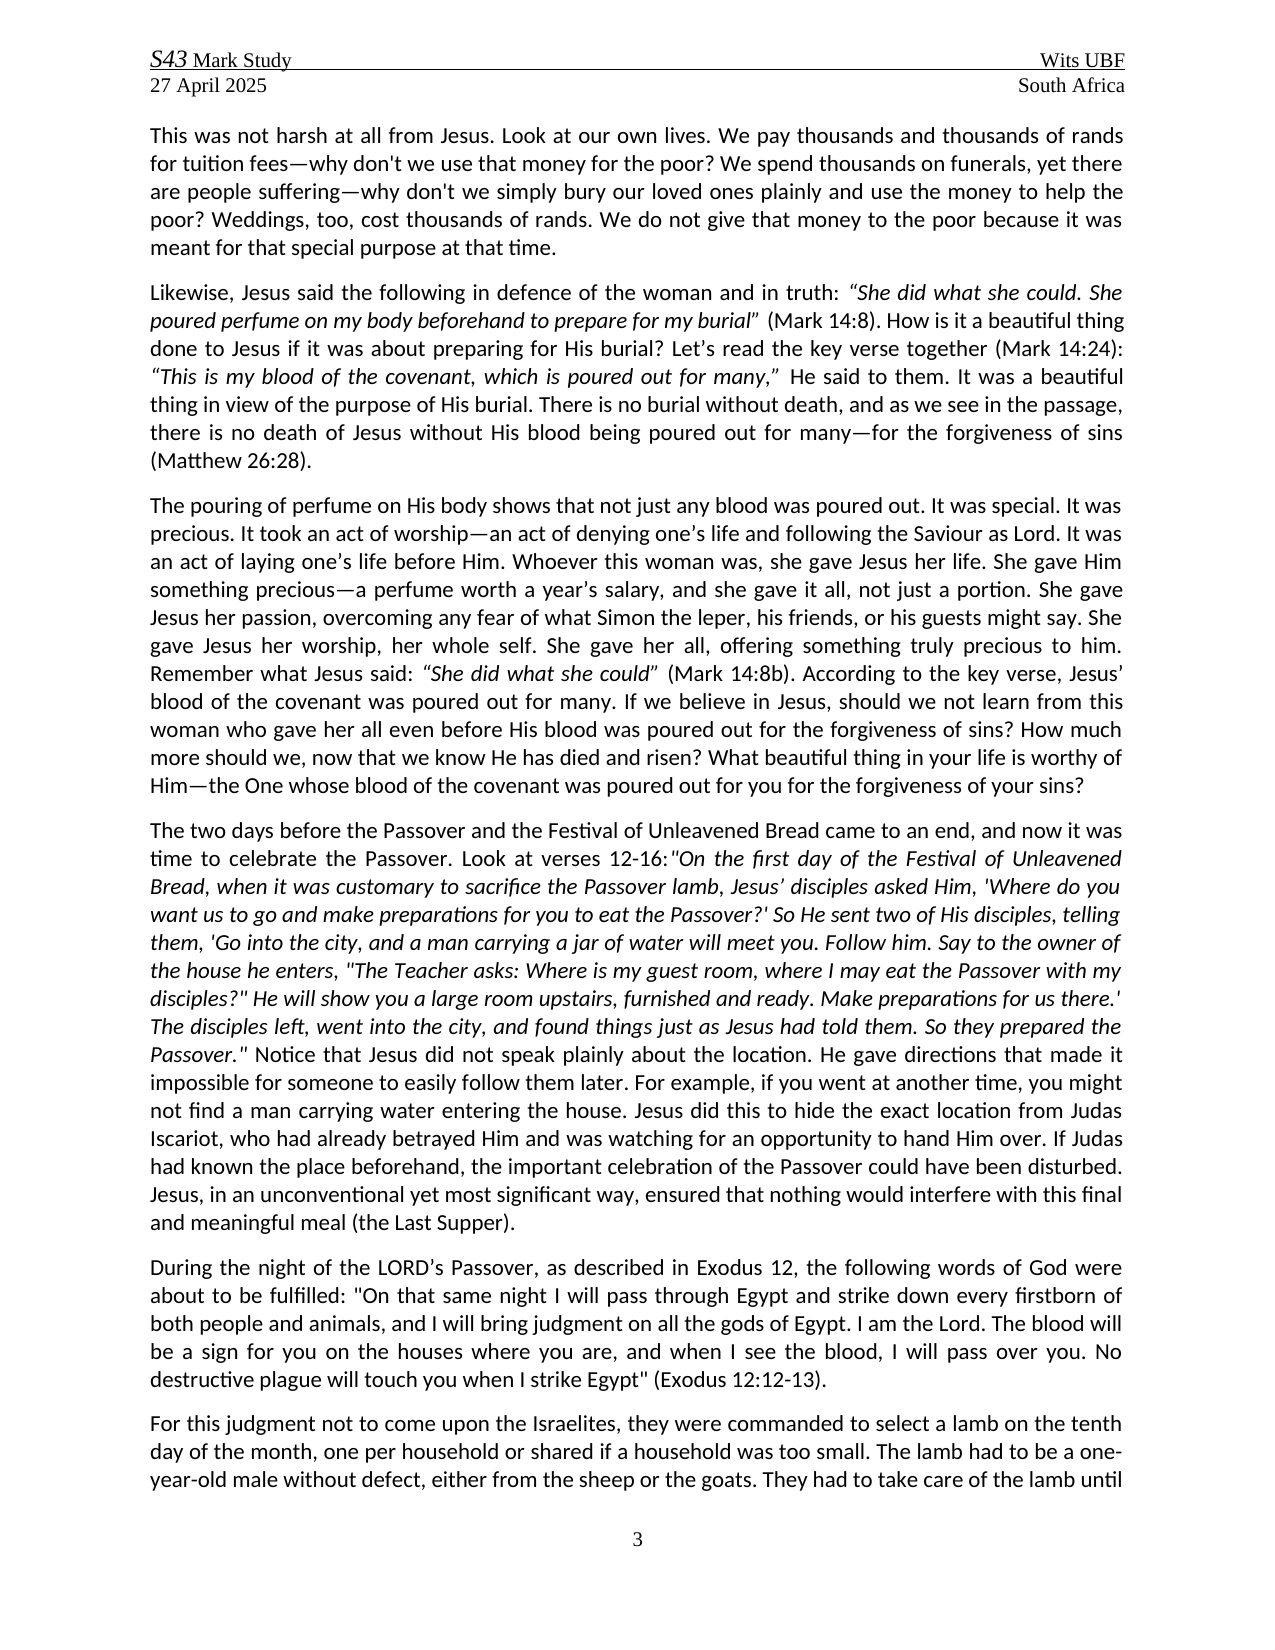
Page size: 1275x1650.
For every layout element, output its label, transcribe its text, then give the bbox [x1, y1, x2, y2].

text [150, 1409, 1125, 1493]
text This was not harsh at all from Jesus. Look at our own lives. We pay thousands and thousands of rands for tuition fees—why don't we use that money for the poor? We spend thousands on funerals, yet there are people suffering—why don't we simply bury our loved ones plainly and use the money to help the poor? Weddings, too, cost thousands of rands. We do not give that money to the poor because it was meant for that special purpose at that time. [150, 121, 1125, 261]
text The pouring of perfume on His body shows that not just any blood was poured out. It was special. It was precious. It took an act of worship—an act of denying one’s life and following the Saviour as Lord. It was an act of laying one’s life before Him. Whoever this woman was, she gave Jesus her life. She gave Him something precious—a perfume worth a year’s salary, and she gave it all, not just a portion. She gave Jesus her passion, overcoming any fear of what Simon the leper, his friends, or his guests might say. She gave Jesus her worship, her whole self. She gave her all, offering something truly precious to him. Remember what Jesus said: “She did what she could” (Mark 14:8b). According to the key verse, Jesus’ blood of the covenant was poured out for many. If we believe in Jesus, should we not learn from this woman who gave her all even before His blood was poured out for the forgiveness of sins? How much more should we, now that we know He has died and risen? What beautiful thing in your life is worthy of Him—the One whose blood of the covenant was poured out for you for the forgiveness of your sins? [150, 491, 1125, 799]
text Likewise, Jesus said the following in defence of the woman and in truth: “She did what she could. She poured perfume on my body beforehand to prepare for my burial” (Mark 14:8). How is it a beautiful thing done to Jesus if it was about preparing for His burial? Let’s read the key verse together (Mark 14:24): “This is my blood of the covenant, which is poured out for many,” He said to them. It was a beautiful thing in view of the purpose of His burial. There is no burial without death, and as we see in the passage, there is no death of Jesus without His blood being poured out for many—for the forgiveness of sins (Matthew 26:28). [150, 278, 1125, 474]
text During the night of the LORD’s Passover, as described in Exodus 12, the following words of God were about to be fulfilled: "On that same night I will pass through Egypt and strike down every firstborn of both people and animals, and I will bring judgment on all the gods of Egypt. I am the Lord. The blood will be a sign for you on the houses where you are, and when I see the blood, I will pass over you. No destructive plague will touch you when I strike Egypt" (Exodus 12:12-13). [150, 1253, 1125, 1393]
text The two days before the Passover and the Festival of Unleavened Bread came to an end, and now it was time to celebrate the Passover. Look at verses 12-16:"On the first day of the Festival of Unleavened Bread, when it was customary to sacrifice the Passover lamb, Jesus’ disciples asked Him, 'Where do you want us to go and make preparations for you to eat the Passover?' So He sent two of His disciples, telling them, 'Go into the city, and a man carrying a jar of water will meet you. Follow him. Say to the owner of the house he enters, "The Teacher asks: Where is my guest room, where I may eat the Passover with my disciples?" He will show you a large room upstairs, furnished and ready. Make preparations for us there.' The disciples left, went into the city, and found things just as Jesus had told them. So they prepared the Passover." Notice that Jesus did not speak plainly about the location. He gave directions that made it impossible for someone to easily follow them later. For example, if you went at another time, you might not find a man carrying water entering the house. Jesus did this to hide the exact location from Judas Iscariot, who had already betrayed Him and was watching for an opportunity to hand Him over. If Judas had known the place beforehand, the important celebration of the Passover could have been disturbed. Jesus, in an unconventional yet most significant way, ensured that nothing would interfere with this final and meaningful meal (the Last Supper). [150, 816, 1125, 1236]
